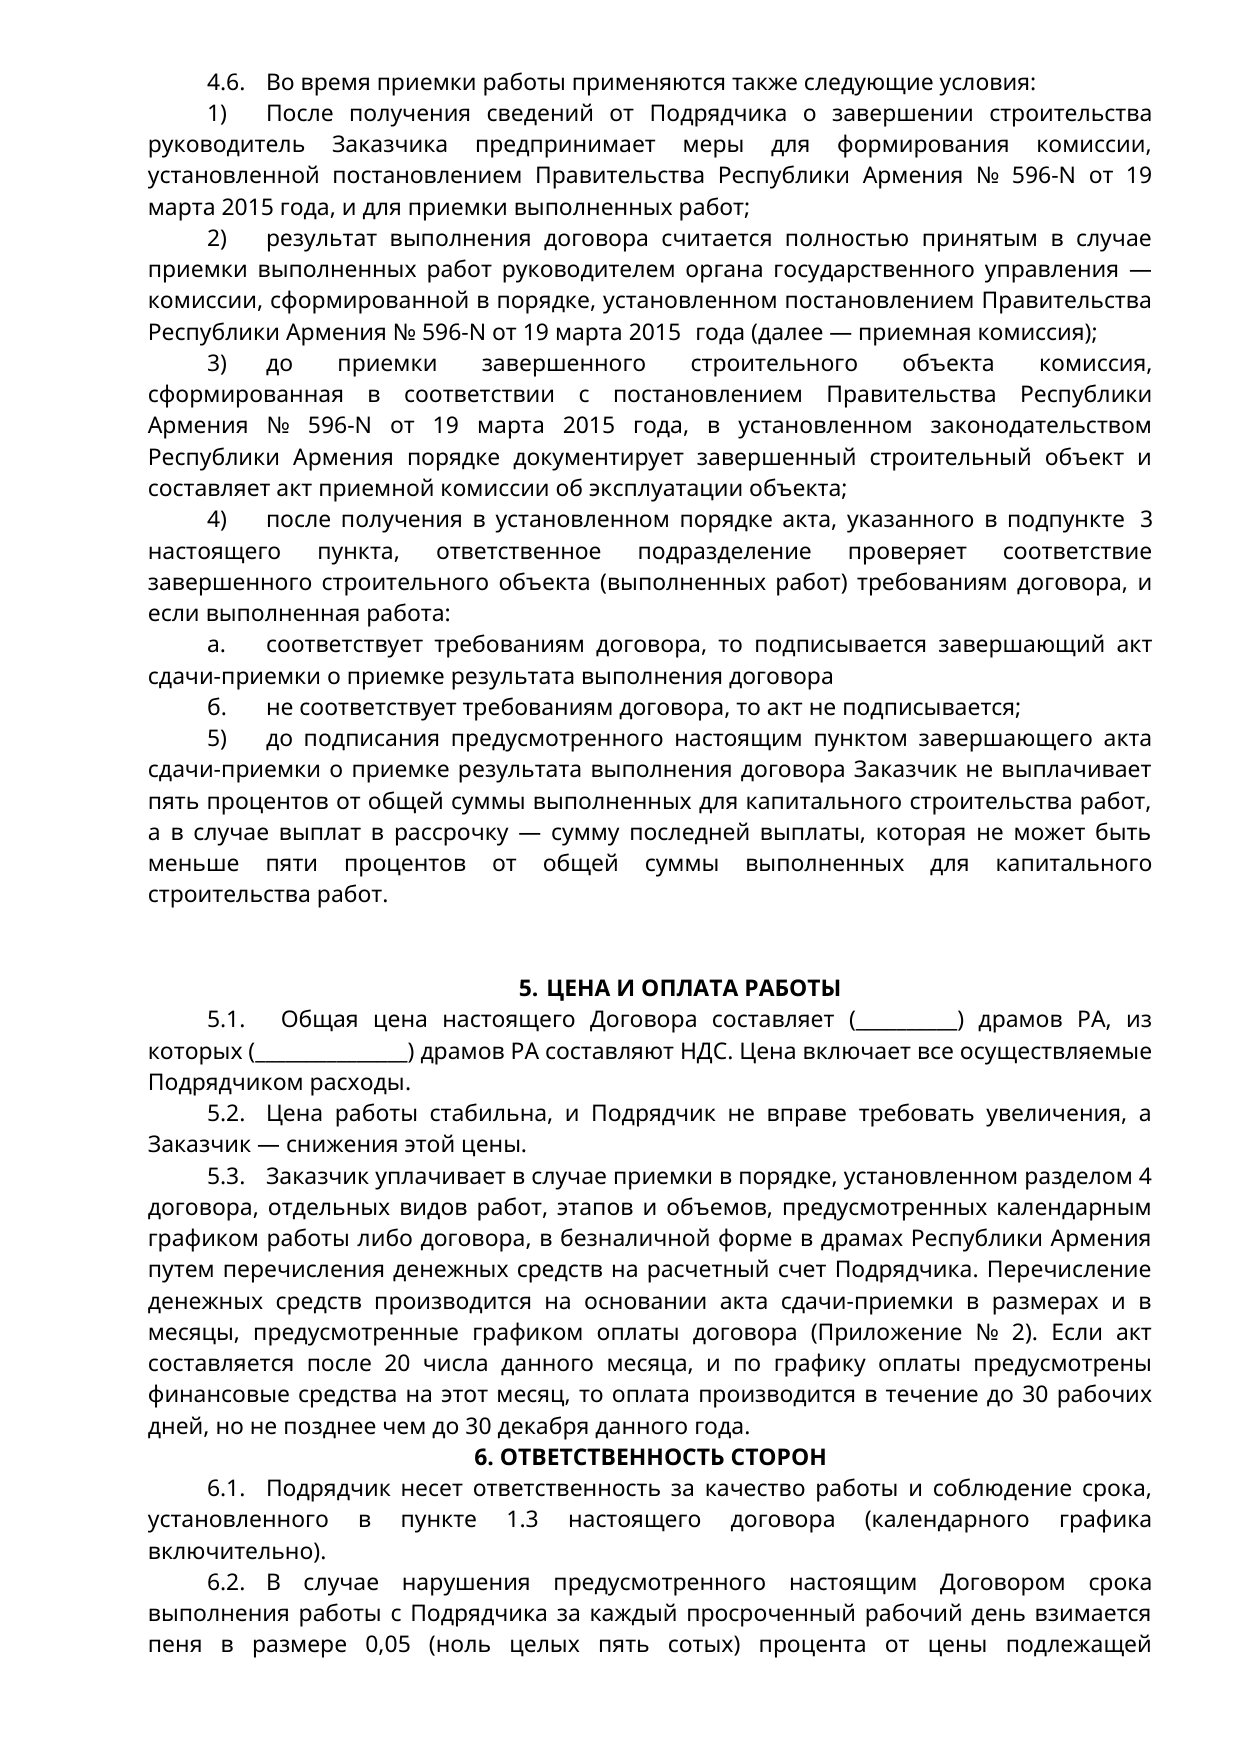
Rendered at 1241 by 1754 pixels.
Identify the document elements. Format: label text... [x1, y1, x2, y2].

text 6.1. Подрядчик несет ответственность за качество работы и соблюдение срока, установленного в пункте 1.3 настоящего договора (календарного графика включительно). [148, 1472, 1153, 1566]
text 4.6. Во время приемки работы применяются также следующие условия: [148, 66, 1153, 97]
text б. не соответствует требованиям договора, то акт не подписывается; [148, 691, 1153, 722]
text а. соответствует требованиям договора, то подписывается завершающий акт сдачи-приемки о приемке результата выполнения договора [148, 628, 1153, 691]
text 1) После получения сведений от Подрядчика о завершении строительства руководитель Заказчика предпринимает меры для формирования комиссии, установленной постановлением Правительства Республики Армения № 596-N от 19 марта 2015 года, и для приемки выполненных работ; [148, 97, 1153, 222]
text 3) до приемки завершенного строительного объекта комиссия, сформированная в соответствии с постановлением Правительства Республики Армения № 596-N от 19 марта 2015 года, в установленном законодательством Республики Армения порядке документирует завершенный строительный объект и составляет акт приемной комиссии об эксплуатации объекта; [148, 347, 1153, 503]
text 5. ЦЕНА И ОПЛАТА РАБОТЫ [148, 972, 1153, 1003]
text 6. ОТВЕТСТВЕННОСТЬ СТОРОН [148, 1441, 1153, 1472]
text 5.3. Заказчик уплачивает в случае приемки в порядке, установленном разделом 4 договора, отдельных видов работ, этапов и объемов, предусмотренных календарным графиком работы либо договора, в безналичной форме в драмах Республики Армения путем перечисления денежных средств на расчетный счет Подрядчика. Перечисление денежных средств производится на основании акта сдачи-приемки в размерах и в месяцы, предусмотренные графиком оплаты договора (Приложение № 2). Если акт составляется после 20 числа данного месяца, и по графику оплаты предусмотрены финансовые средства на этот месяц, то оплата производится в течение до 30 рабочих дней, но не позднее чем до 30 декабря данного года. [148, 1159, 1153, 1441]
text 5) до подписания предусмотренного настоящим пунктом завершающего акта сдачи-приемки о приемке результата выполнения договора Заказчик не выплачивает пять процентов от общей суммы выполненных для капитального строительства работ, а в случае выплат в рассрочку — сумму последней выплаты, которая не может быть меньше пяти процентов от общей суммы выполненных для капитального строительства работ. [148, 722, 1153, 909]
text 5.1. Общая цена настоящего Договора составляет (__________) драмов РА, из которых (_______________) драмов РА составляют НДС. Цена включает все осуществляемые Подрядчиком расходы. [148, 1003, 1153, 1097]
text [148, 1566, 1153, 1659]
text 5.2. Цена работы стабильна, и Подрядчик не вправе требовать увеличения, а Заказчик — снижения этой цены. [148, 1097, 1153, 1159]
text 4) после получения в установленном порядке акта, указанного в подпункте 3 настоящего пункта, ответственное подразделение проверяет соответствие завершенного строительного объекта (выполненных работ) требованиям договора, и если выполненная работа: [148, 503, 1153, 628]
text 2) результат выполнения договора считается полностью принятым в случае приемки выполненных работ руководителем органа государственного управления — комиссии, сформированной в порядке, установленном постановлением Правительства Республики Армения № 596-N от 19 марта 2015 года (далее — приемная комиссия); [148, 222, 1153, 347]
